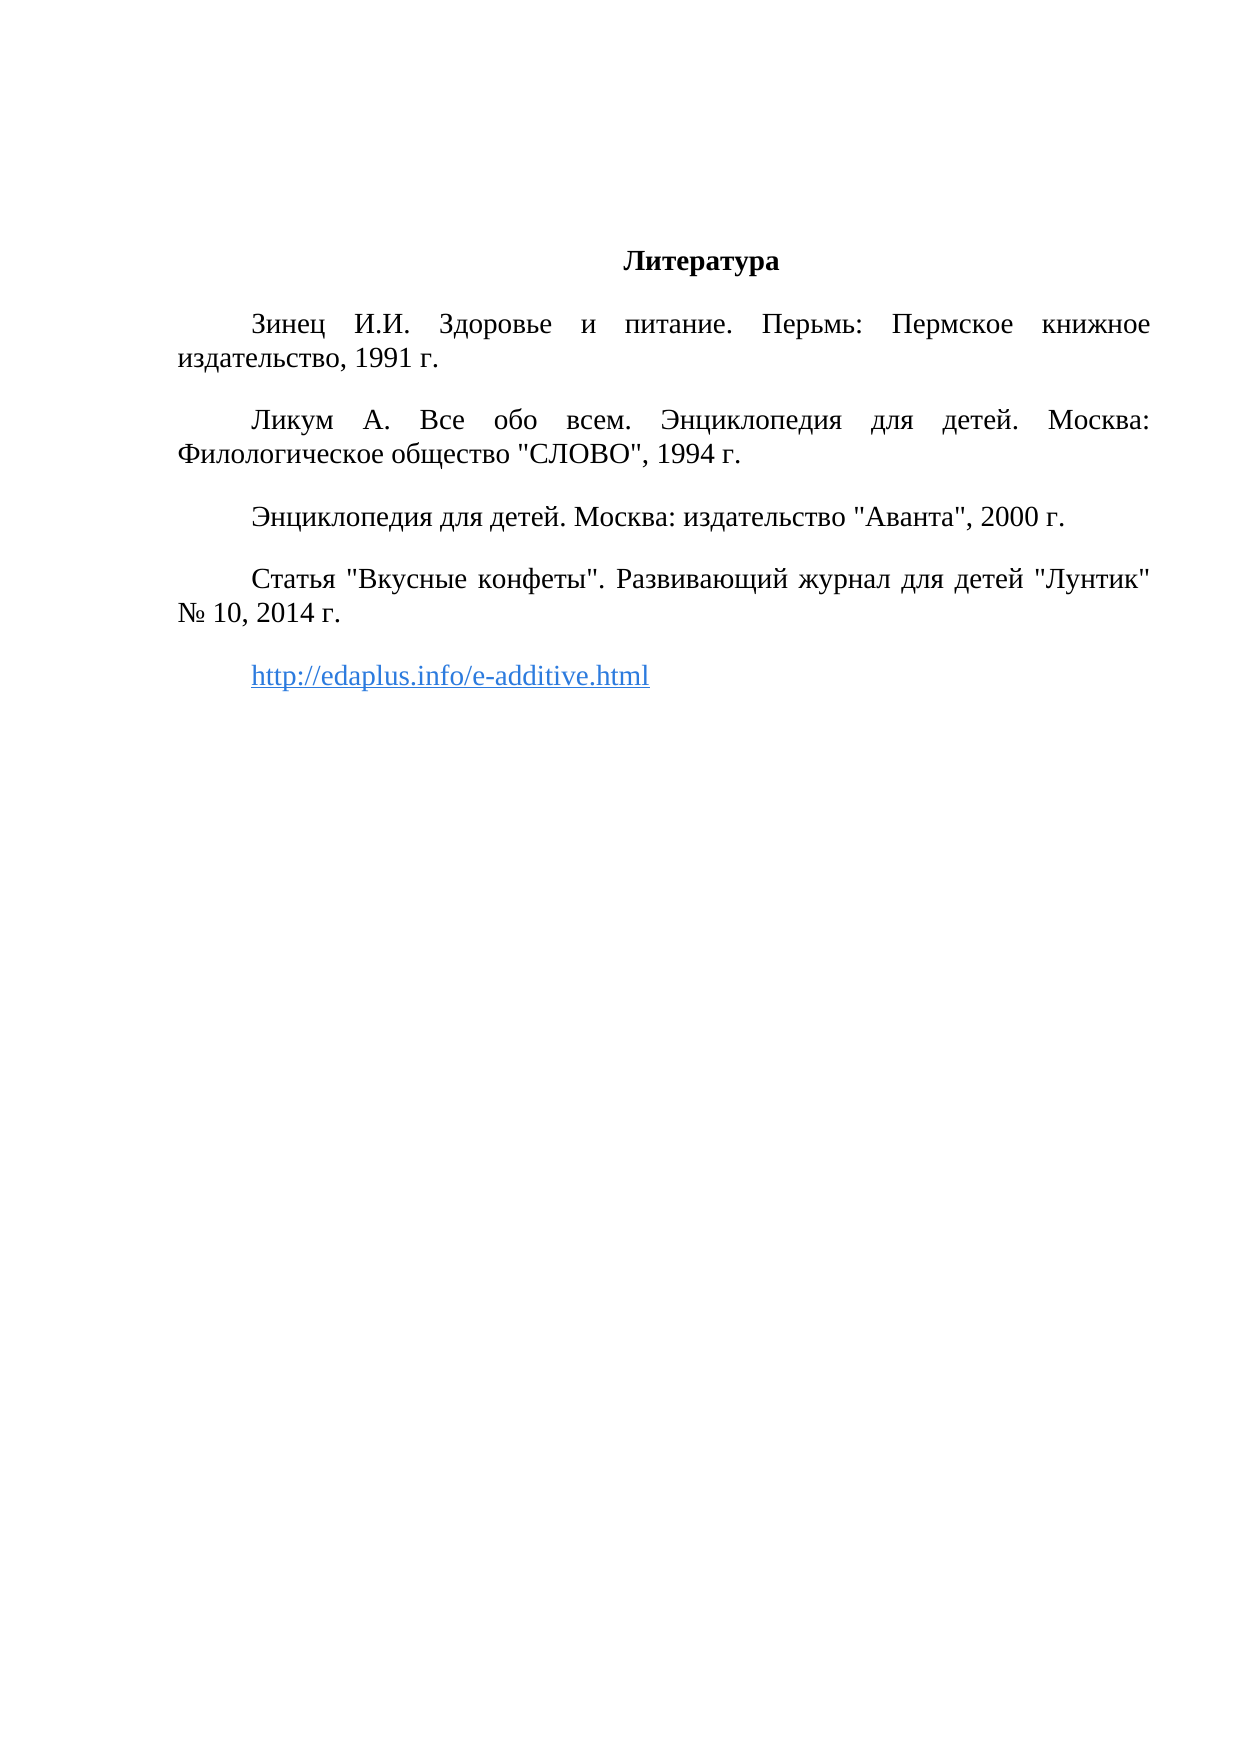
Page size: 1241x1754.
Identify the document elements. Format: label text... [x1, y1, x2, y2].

text Ликум А. Все обо всем. Энциклопедия для детей. Москва: Филологическое общество "СЛОВО", 1994 г. [177, 402, 1152, 469]
text Зинец И.И. Здоровье и питание. Перьмь: Пермское книжное издательство, 1991 г. [177, 306, 1152, 373]
text Статья "Вкусные конфеты". Развивающий журнал для детей "Лунтик" № 10, 2014 г. [177, 561, 1152, 628]
text Литература [177, 243, 1152, 277]
text Энциклопедия для детей. Москва: издательство "Аванта", 2000 г. [177, 499, 1152, 532]
text http://edaplus.info/e-additive.html [177, 658, 1152, 691]
